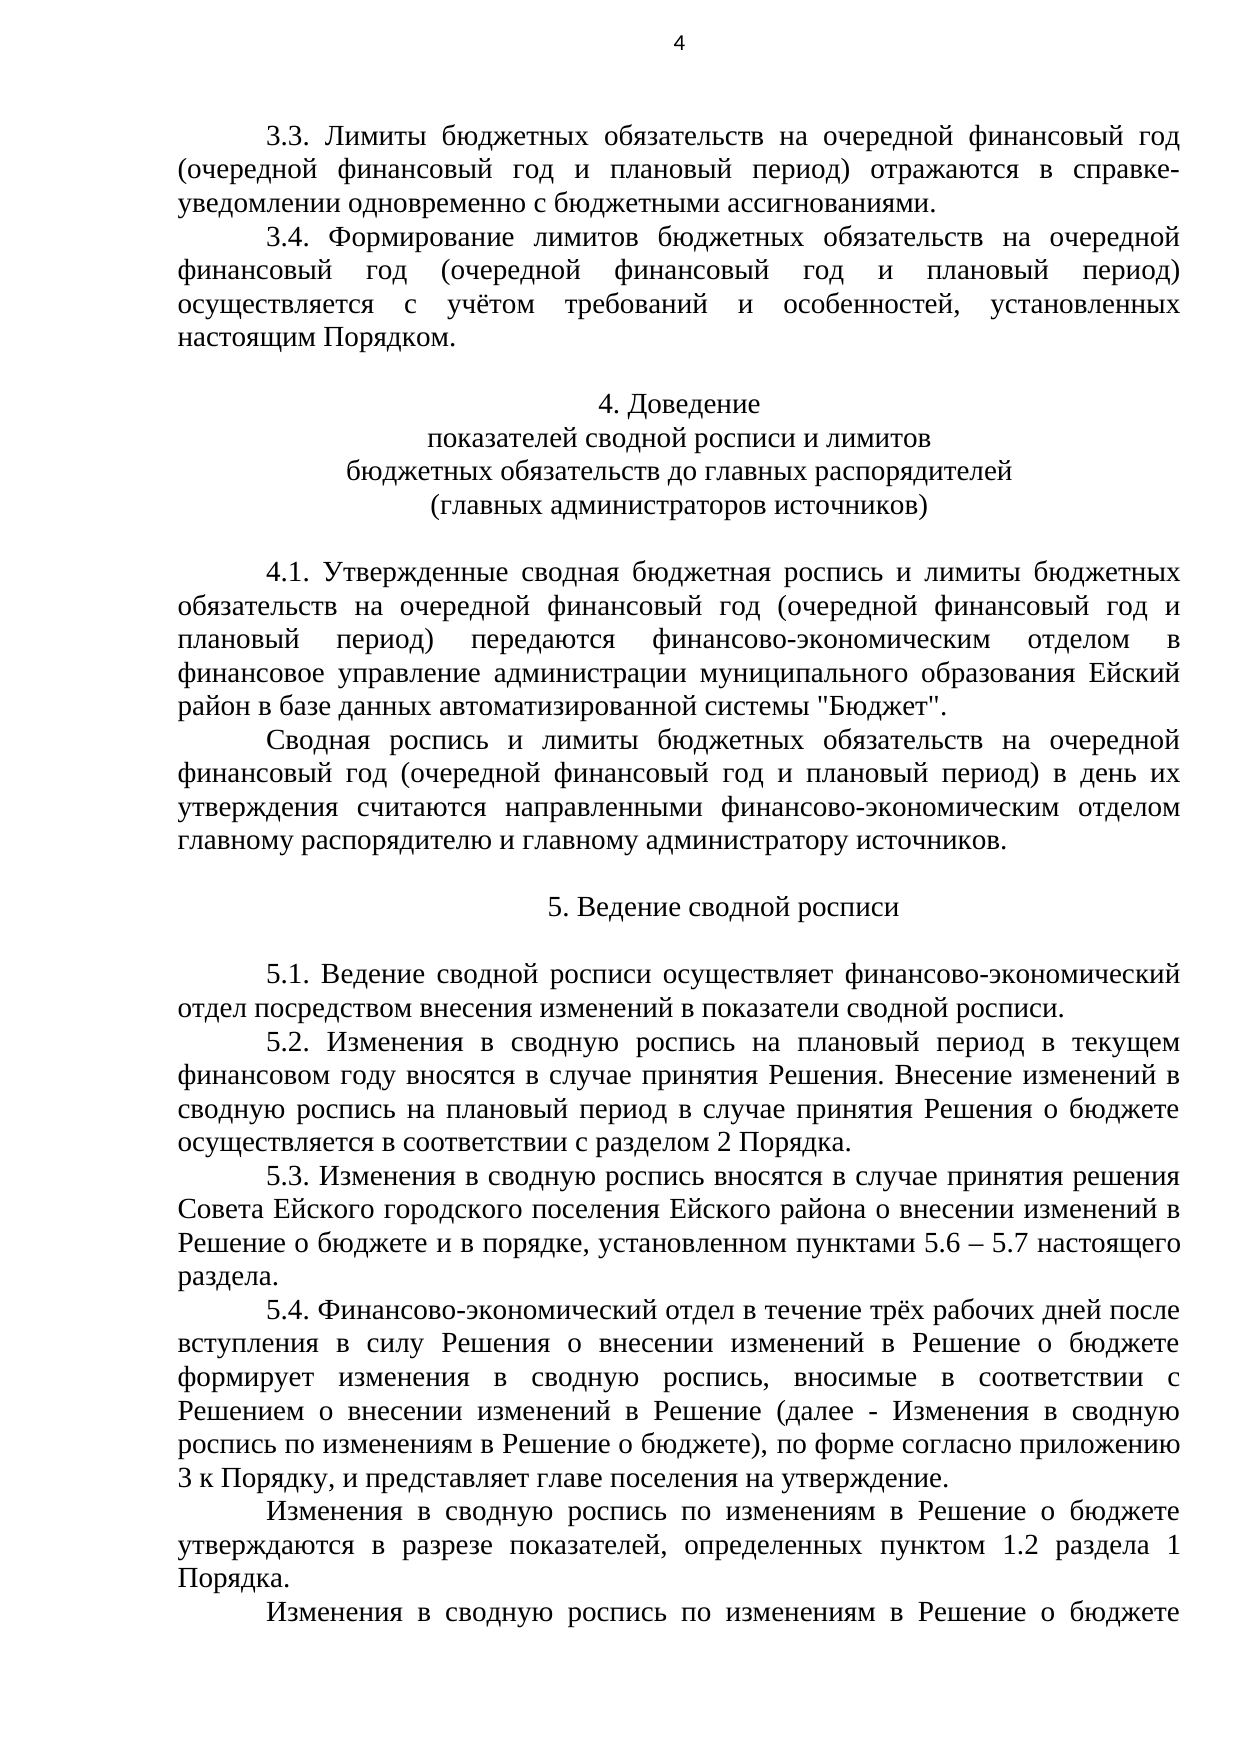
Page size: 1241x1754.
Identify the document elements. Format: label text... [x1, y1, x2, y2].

text (главных администраторов источников) [177, 487, 1181, 521]
text 5.3. Изменения в сводную роспись вносятся в случае принятия решения Совета Ейского городского поселения Ейского района о внесении изменений в Решение о бюджете и в порядке, установленном пунктами 5.6 – 5.7 настоящего раздела. [177, 1158, 1181, 1292]
text показателей сводной росписи и лимитов [177, 420, 1181, 453]
text 4.1. Утвержденные сводная бюджетная роспись и лимиты бюджетных обязательств на очередной финансовый год (очередной финансовый год и плановый период) передаются финансово-экономическим отделом в финансовое управление администрации муниципального образования Ейский район в базе данных автоматизированной системы "Бюджет". [177, 554, 1181, 722]
text 5.2. Изменения в сводную роспись на плановый период в текущем финансовом году вносятся в случае принятия Решения. Внесение изменений в сводную роспись на плановый период в случае принятия Решения о бюджете осуществляется в соответствии с разделом 2 Порядка. [177, 1024, 1181, 1158]
text 5. Ведение сводной росписи [177, 889, 1181, 923]
text 3.4. Формирование лимитов бюджетных обязательств на очередной финансовый год (очередной финансовый год и плановый период) осуществляется с учётом требований и особенностей, установленных настоящим Порядком. [177, 219, 1181, 353]
text 5.1. Ведение сводной росписи осуществляет финансово-экономический отдел посредством внесения изменений в показатели сводной росписи. [177, 957, 1181, 1024]
text 3.3. Лимиты бюджетных обязательств на очередной финансовый год (очередной финансовый год и плановый период) отражаются в справке-уведомлении одновременно с бюджетными ассигнованиями. [177, 118, 1181, 219]
text Изменения в сводную роспись по изменениям в Решение о бюджете утверждаются в разрезе показателей, определенных пунктом 1.2 раздела 1 Порядка. [177, 1493, 1181, 1594]
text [177, 1594, 1181, 1627]
text 4. Доведение [177, 386, 1181, 420]
text бюджетных обязательств до главных распорядителей [177, 453, 1181, 487]
text Сводная роспись и лимиты бюджетных обязательств на очередной финансовый год (очередной финансовый год и плановый период) в день их утверждения считаются направленными финансово-экономическим отделом главному распорядителю и главному администратору источников. [177, 722, 1181, 856]
text 5.4. Финансово-экономический отдел в течение трёх рабочих дней после вступления в силу Решения о внесении изменений в Решение о бюджете формирует изменения в сводную роспись, вносимые в соответствии с Решением о внесении изменений в Решение (далее - Изменения в сводную роспись по изменениям в Решение о бюджете), по форме согласно приложению 3 к Порядку, и представляет главе поселения на утверждение. [177, 1292, 1181, 1493]
